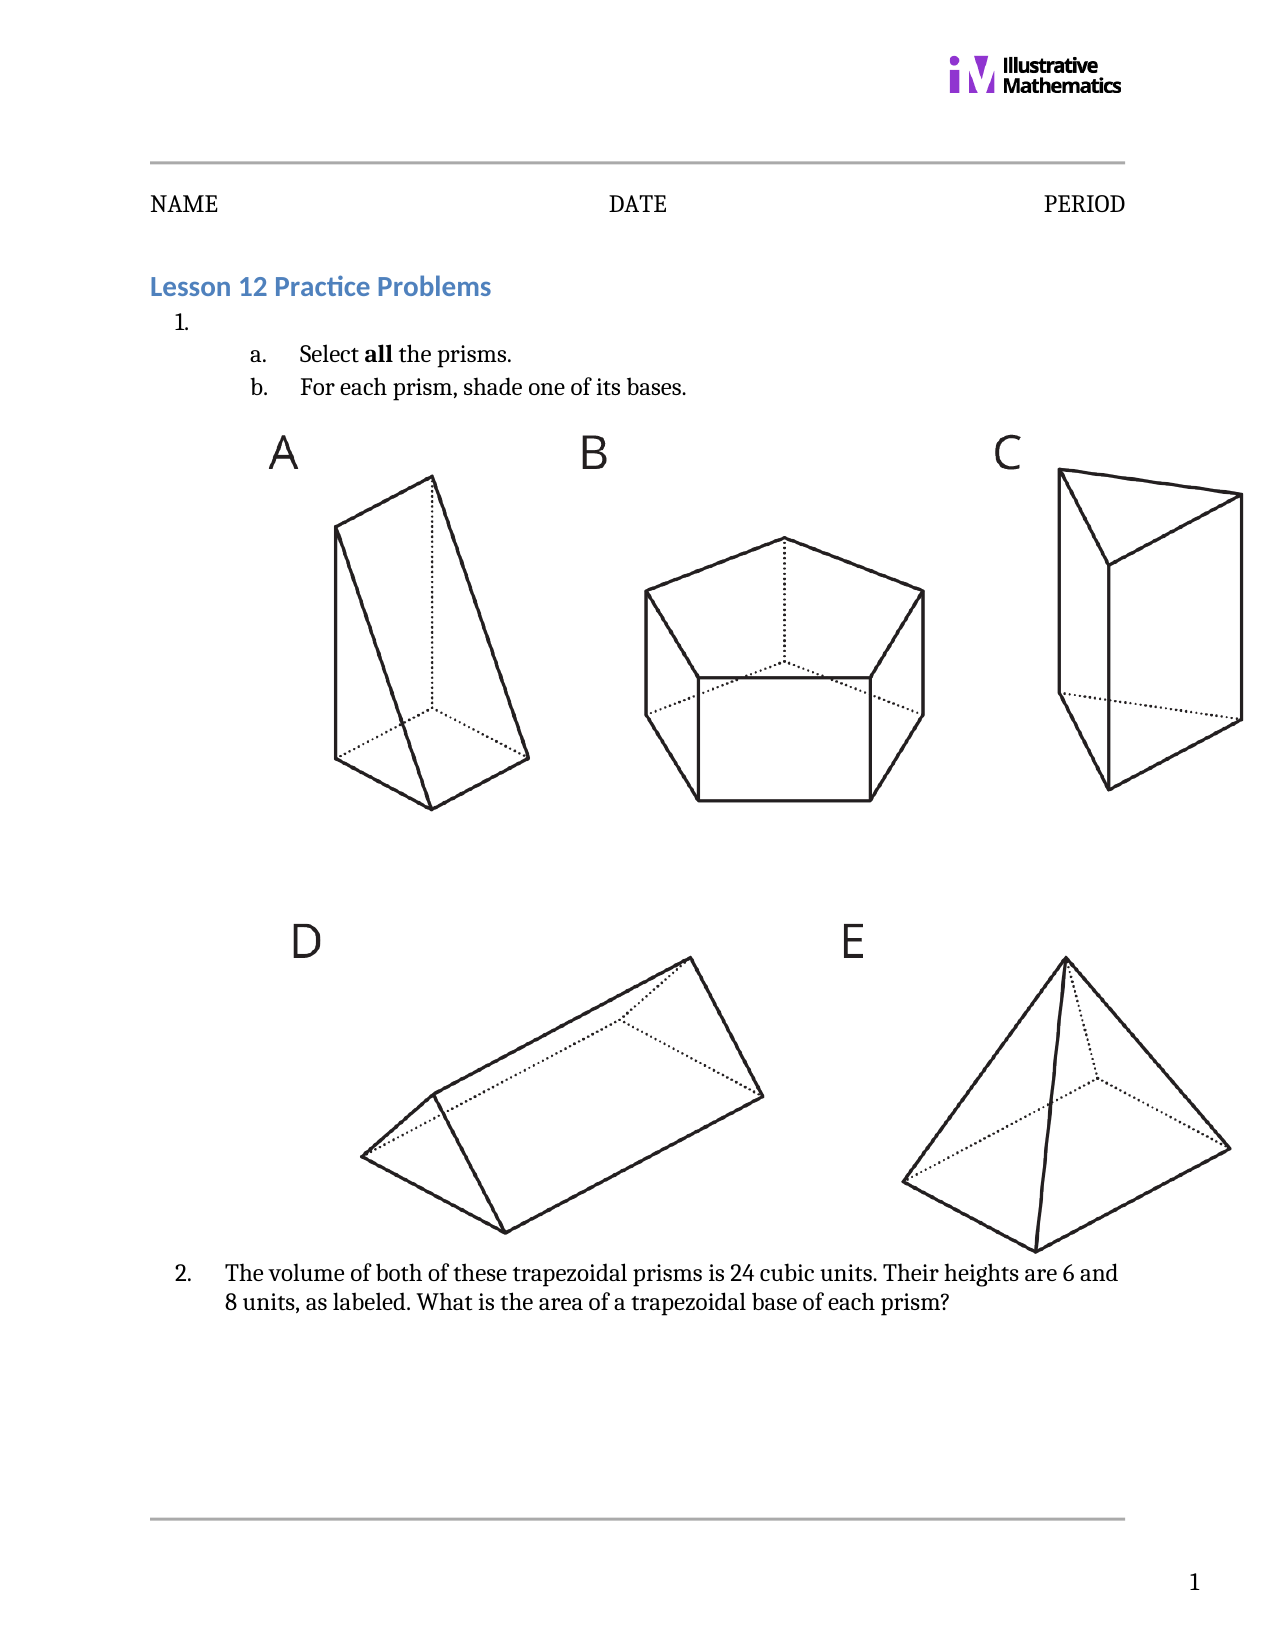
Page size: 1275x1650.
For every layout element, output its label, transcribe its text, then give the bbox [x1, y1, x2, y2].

picture [949, 55, 1121, 93]
list For each prism, shade one of its bases. [250, 373, 1125, 401]
subtitle Lesson 12 Practice Problems [150, 268, 1125, 304]
list The volume of both of these trapezoidal prisms is 24 cubic units. Their heights are 6 and 8 units, as labeled. What is the area of a trapezoidal base of each prism? [175, 1259, 1125, 1317]
picture [268, 433, 1244, 1256]
list Select all the prisms. [250, 340, 1125, 369]
